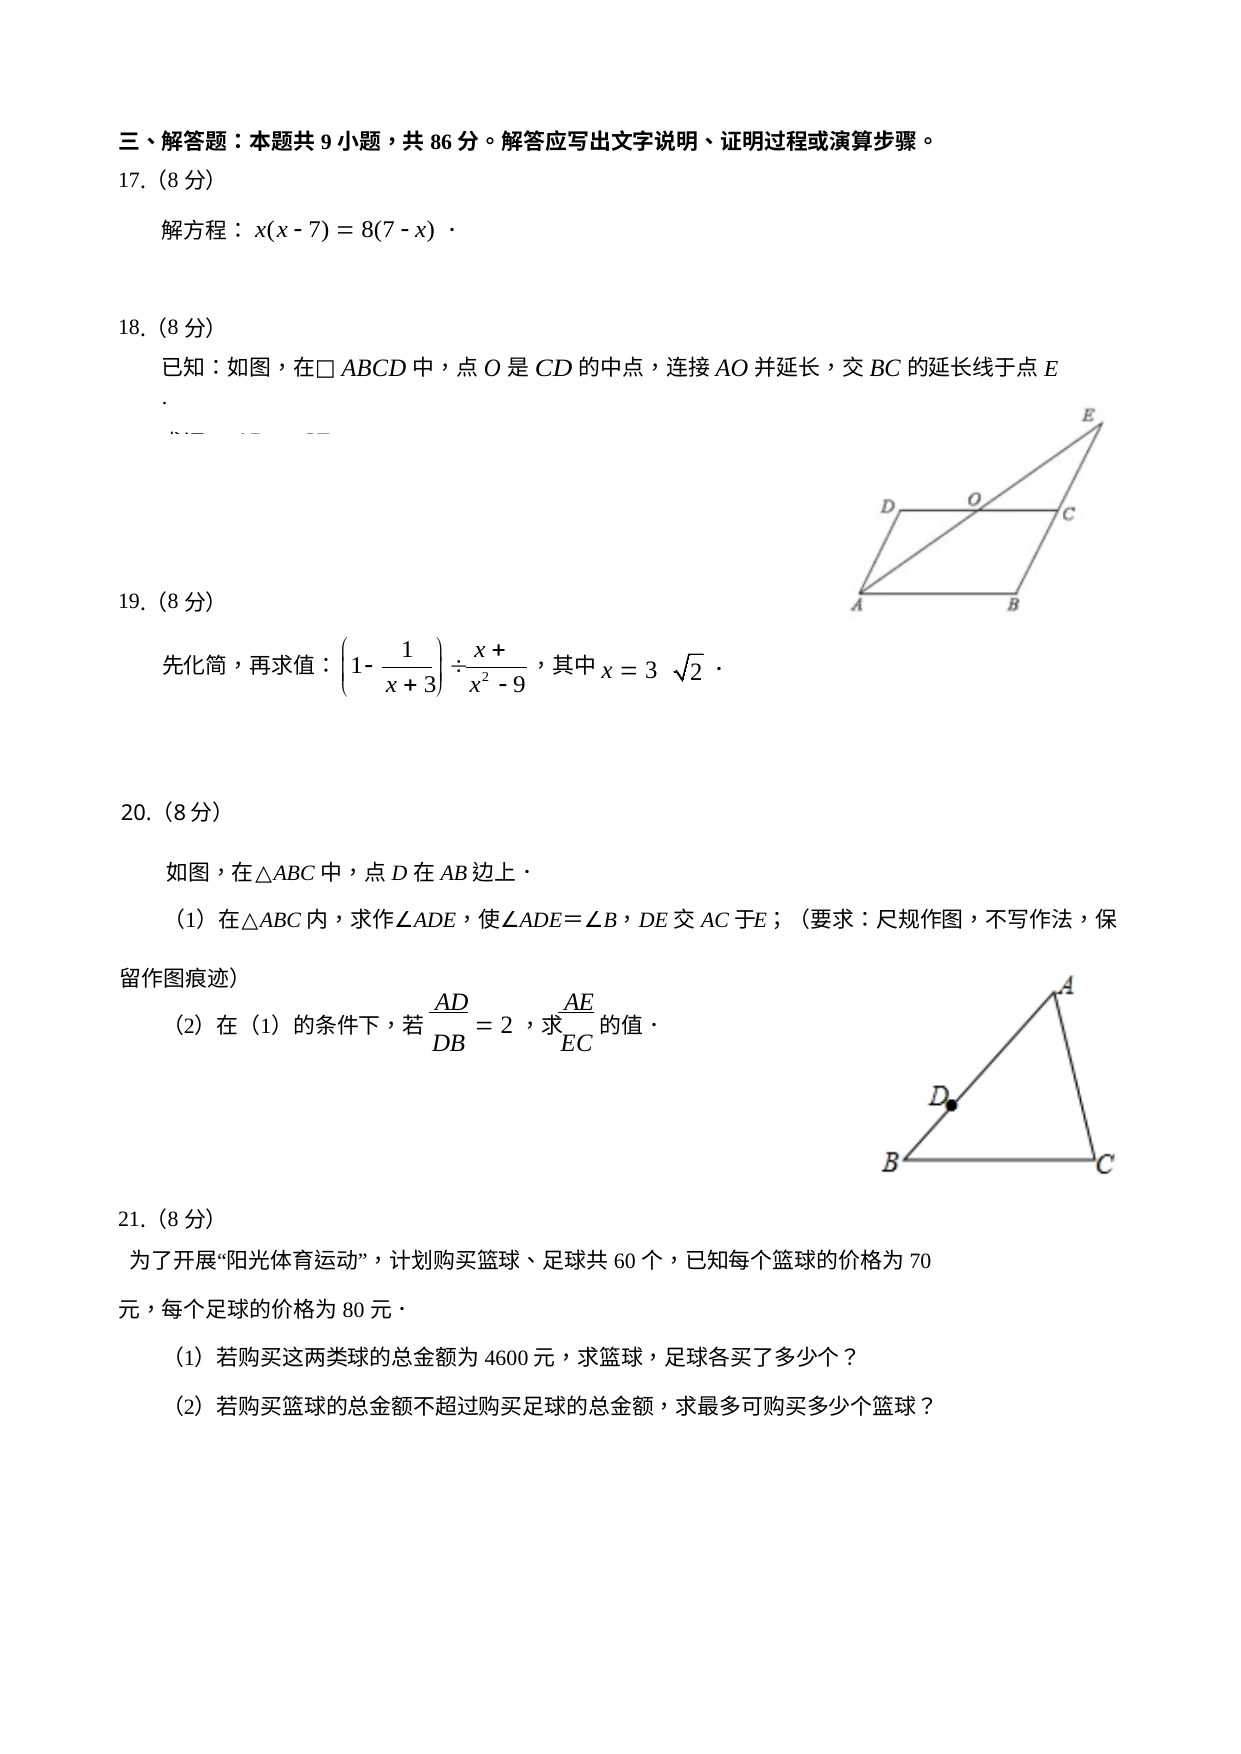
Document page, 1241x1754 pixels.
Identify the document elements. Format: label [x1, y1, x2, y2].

picture [881, 975, 1121, 1180]
picture [841, 400, 1121, 623]
